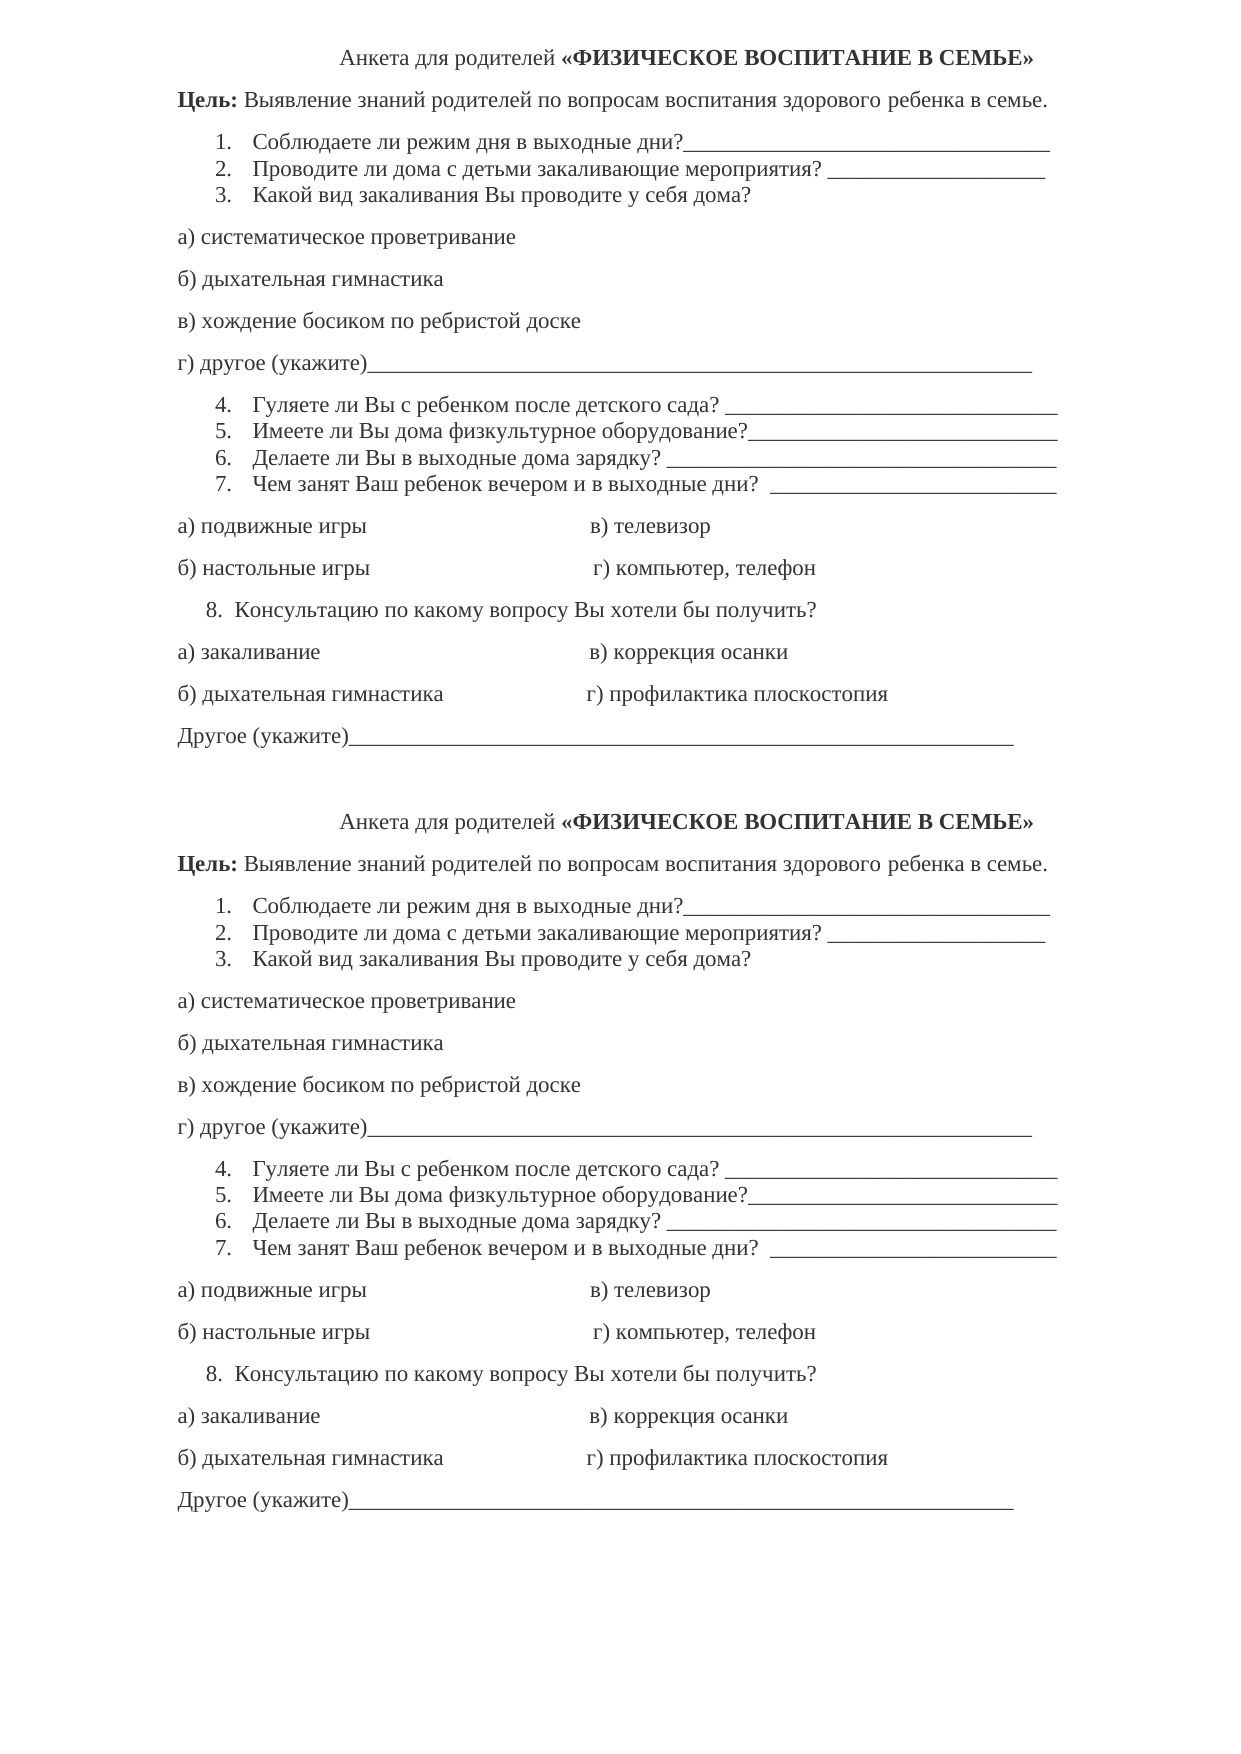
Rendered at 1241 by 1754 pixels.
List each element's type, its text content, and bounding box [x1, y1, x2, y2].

list Имеете ли Вы дома физкультурное оборудование?___________________________ [215, 417, 1211, 444]
list Какой вид закаливания Вы проводите у себя дома? [215, 181, 1196, 207]
text в) хождение босиком по ребристой доске [177, 1071, 1196, 1097]
text б) дыхательная гимнастика г) профилактика плоскостопия [177, 1444, 1196, 1470]
list Делаете ли Вы в выходные дома зарядку? __________________________________ [215, 1207, 1211, 1234]
list Чем занят Ваш ребенок вечером и в выходные дни? _________________________ [215, 470, 1211, 496]
text 8. Консультацию по какому вопросу Вы хотели бы получить? [177, 1360, 1196, 1386]
text б) настольные игры г) компьютер, телефон [177, 554, 1196, 580]
list Гуляете ли Вы с ребенком после детского сада? _____________________________ [215, 391, 1211, 417]
text Другое (укажите)__________________________________________________________ [177, 1486, 1196, 1512]
list Соблюдаете ли режим дня в выходные дни?________________________________ [215, 892, 1196, 918]
text а) подвижные игры в) телевизор [177, 1276, 1196, 1302]
text а) закаливание в) коррекция осанки [177, 1402, 1196, 1428]
text Цель: Выявление знаний родителей по вопросам воспитания здорового ребенка в семье. [177, 850, 1196, 877]
list Какой вид закаливания Вы проводите у себя дома? [215, 945, 1196, 971]
text б) дыхательная гимнастика г) профилактика плоскостопия [177, 680, 1196, 706]
text Анкета для родителей «ФИЗИЧЕСКОЕ ВОСПИТАНИЕ В СЕМЬЕ» [177, 808, 1196, 834]
text а) подвижные игры в) телевизор [177, 512, 1196, 538]
text Другое (укажите)__________________________________________________________ [177, 722, 1196, 748]
list Делаете ли Вы в выходные дома зарядку? __________________________________ [215, 444, 1211, 470]
text г) другое (укажите)__________________________________________________________ [177, 349, 1196, 375]
text г) другое (укажите)__________________________________________________________ [177, 1113, 1196, 1139]
text а) закаливание в) коррекция осанки [177, 638, 1196, 664]
text Цель: Выявление знаний родителей по вопросам воспитания здорового ребенка в семье. [177, 86, 1196, 113]
list Проводите ли дома с детьми закаливающие мероприятия? ___________________ [215, 155, 1196, 181]
text б) настольные игры г) компьютер, телефон [177, 1318, 1196, 1344]
list Имеете ли Вы дома физкультурное оборудование?___________________________ [215, 1181, 1211, 1207]
list Гуляете ли Вы с ребенком после детского сада? _____________________________ [215, 1155, 1211, 1181]
text б) дыхательная гимнастика [177, 265, 1196, 291]
text б) дыхательная гимнастика [177, 1029, 1196, 1055]
text а) систематическое проветривание [177, 987, 1196, 1013]
text в) хождение босиком по ребристой доске [177, 307, 1196, 333]
text Анкета для родителей «ФИЗИЧЕСКОЕ ВОСПИТАНИЕ В СЕМЬЕ» [177, 44, 1196, 71]
text а) систематическое проветривание [177, 223, 1196, 249]
list Чем занят Ваш ребенок вечером и в выходные дни? _________________________ [215, 1234, 1211, 1260]
list Проводите ли дома с детьми закаливающие мероприятия? ___________________ [215, 918, 1196, 945]
list Соблюдаете ли режим дня в выходные дни?________________________________ [215, 128, 1196, 155]
text 8. Консультацию по какому вопросу Вы хотели бы получить? [177, 596, 1196, 622]
